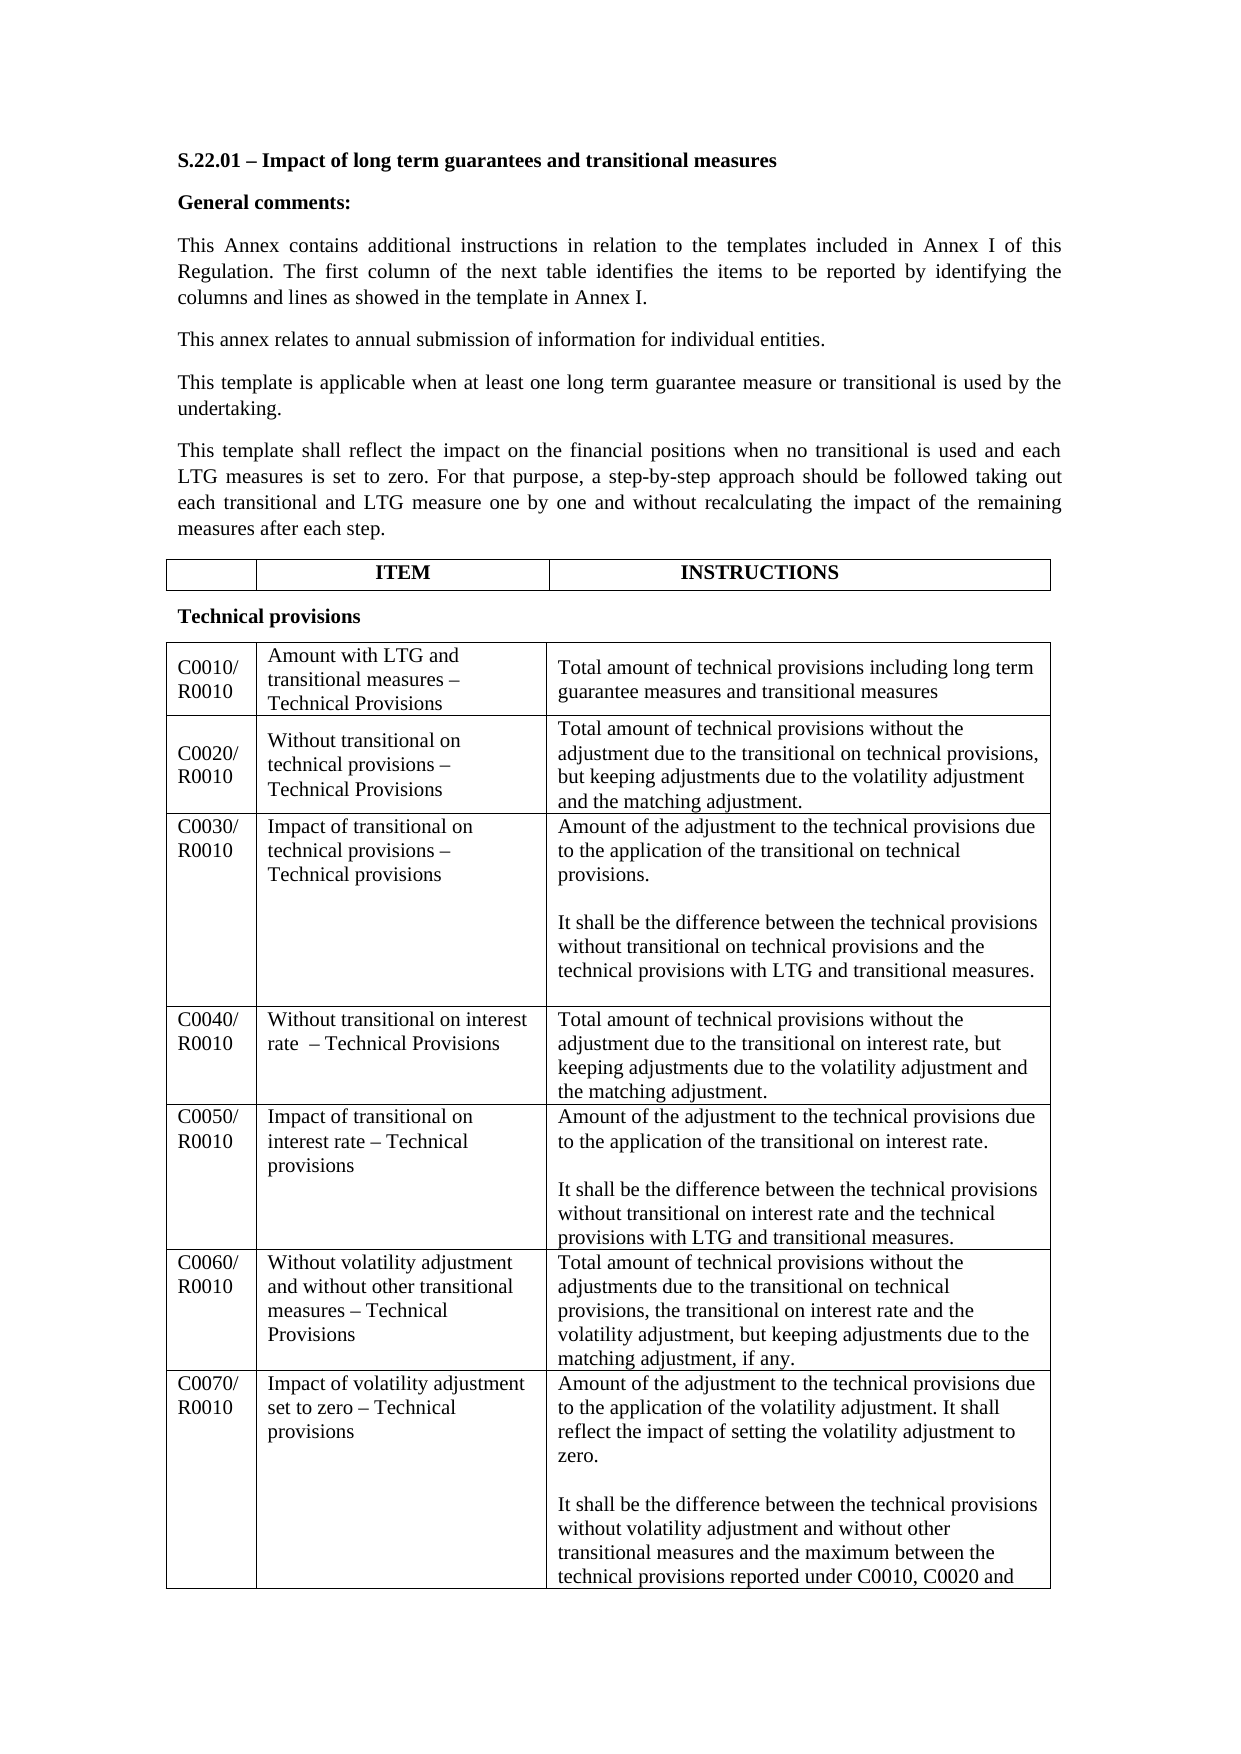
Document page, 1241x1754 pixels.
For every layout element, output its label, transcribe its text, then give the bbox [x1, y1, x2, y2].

table_cell C0040/ R0010 [167, 1007, 256, 1103]
table_cell C0070/ R0010 [167, 1371, 256, 1588]
table_cell C0060/ R0010 [167, 1250, 256, 1370]
table_header INSTRUCTIONS [550, 560, 1050, 590]
table_cell Without transitional on technical provisions – Technical Provisions [257, 716, 546, 813]
table_cell Amount of the adjustment to the technical provisions due to the application of the transitional on technical provisions. It shall be the difference between the technical provisions without transitional on technical provisions and the technical provisions with LTG and transitional measures. [547, 814, 1050, 1006]
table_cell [257, 1371, 546, 1588]
table_header [167, 560, 256, 590]
table_cell C0030/ R0010 [167, 814, 256, 1006]
table_cell C0050/ R0010 [167, 1105, 256, 1249]
text General comments: [177, 190, 1063, 214]
table_header Total amount of technical provisions including long term guarantee measures and transitional measures [547, 643, 1050, 715]
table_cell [547, 1371, 1050, 1588]
table_header ITEM [257, 560, 549, 590]
text This annex relates to annual submission of information for individual entities. [177, 327, 1063, 351]
table_cell Without volatility adjustment and without other transitional measures – Technical Provisions [257, 1250, 546, 1370]
table_header Amount with LTG and transitional measures – Technical Provisions [257, 643, 546, 715]
table_cell Impact of transitional on interest rate – Technical provisions [257, 1105, 546, 1249]
table_cell C0020/R0010 [167, 716, 256, 813]
text This Annex contains additional instructions in relation to the templates included in Annex I of this Regulation. The first column of the next table identifies the items to be reported by identifying the columns and lines as showed in the template in Annex I. [177, 233, 1063, 309]
table_cell Impact of transitional on technical provisions – Technical provisions [257, 814, 546, 1006]
table_cell Total amount of technical provisions without the adjustment due to the transitional on interest rate, but keeping adjustments due to the volatility adjustment and the matching adjustment. [547, 1007, 1050, 1103]
table_cell Amount of the adjustment to the technical provisions due to the application of the transitional on interest rate. It shall be the difference between the technical provisions without transitional on interest rate and the technical provisions with LTG and transitional measures. [547, 1105, 1050, 1249]
text Technical provisions [177, 604, 1063, 628]
table_cell Total amount of technical provisions without the adjustments due to the transitional on technical provisions, the transitional on interest rate and the volatility adjustment, but keeping adjustments due to the matching adjustment, if any. [547, 1250, 1050, 1370]
table_cell Total amount of technical provisions without the adjustment due to the transitional on technical provisions, but keeping adjustments due to the volatility adjustment and the matching adjustment. [547, 716, 1050, 813]
text S.22.01 – Impact of long term guarantees and transitional measures [177, 148, 1063, 172]
text This template is applicable when at least one long term guarantee measure or transitional is used by the undertaking. [177, 370, 1063, 420]
table_header C0010/R0010 [167, 643, 256, 715]
text This template shall reflect the impact on the financial positions when no transitional is used and each LTG measures is set to zero. For that purpose, a step-by-step approach should be followed taking out each transitional and LTG measure one by one and without recalculating the impact of the remaining measures after each step. [177, 438, 1063, 540]
table_cell Without transitional on interest rate – Technical Provisions [257, 1007, 546, 1103]
